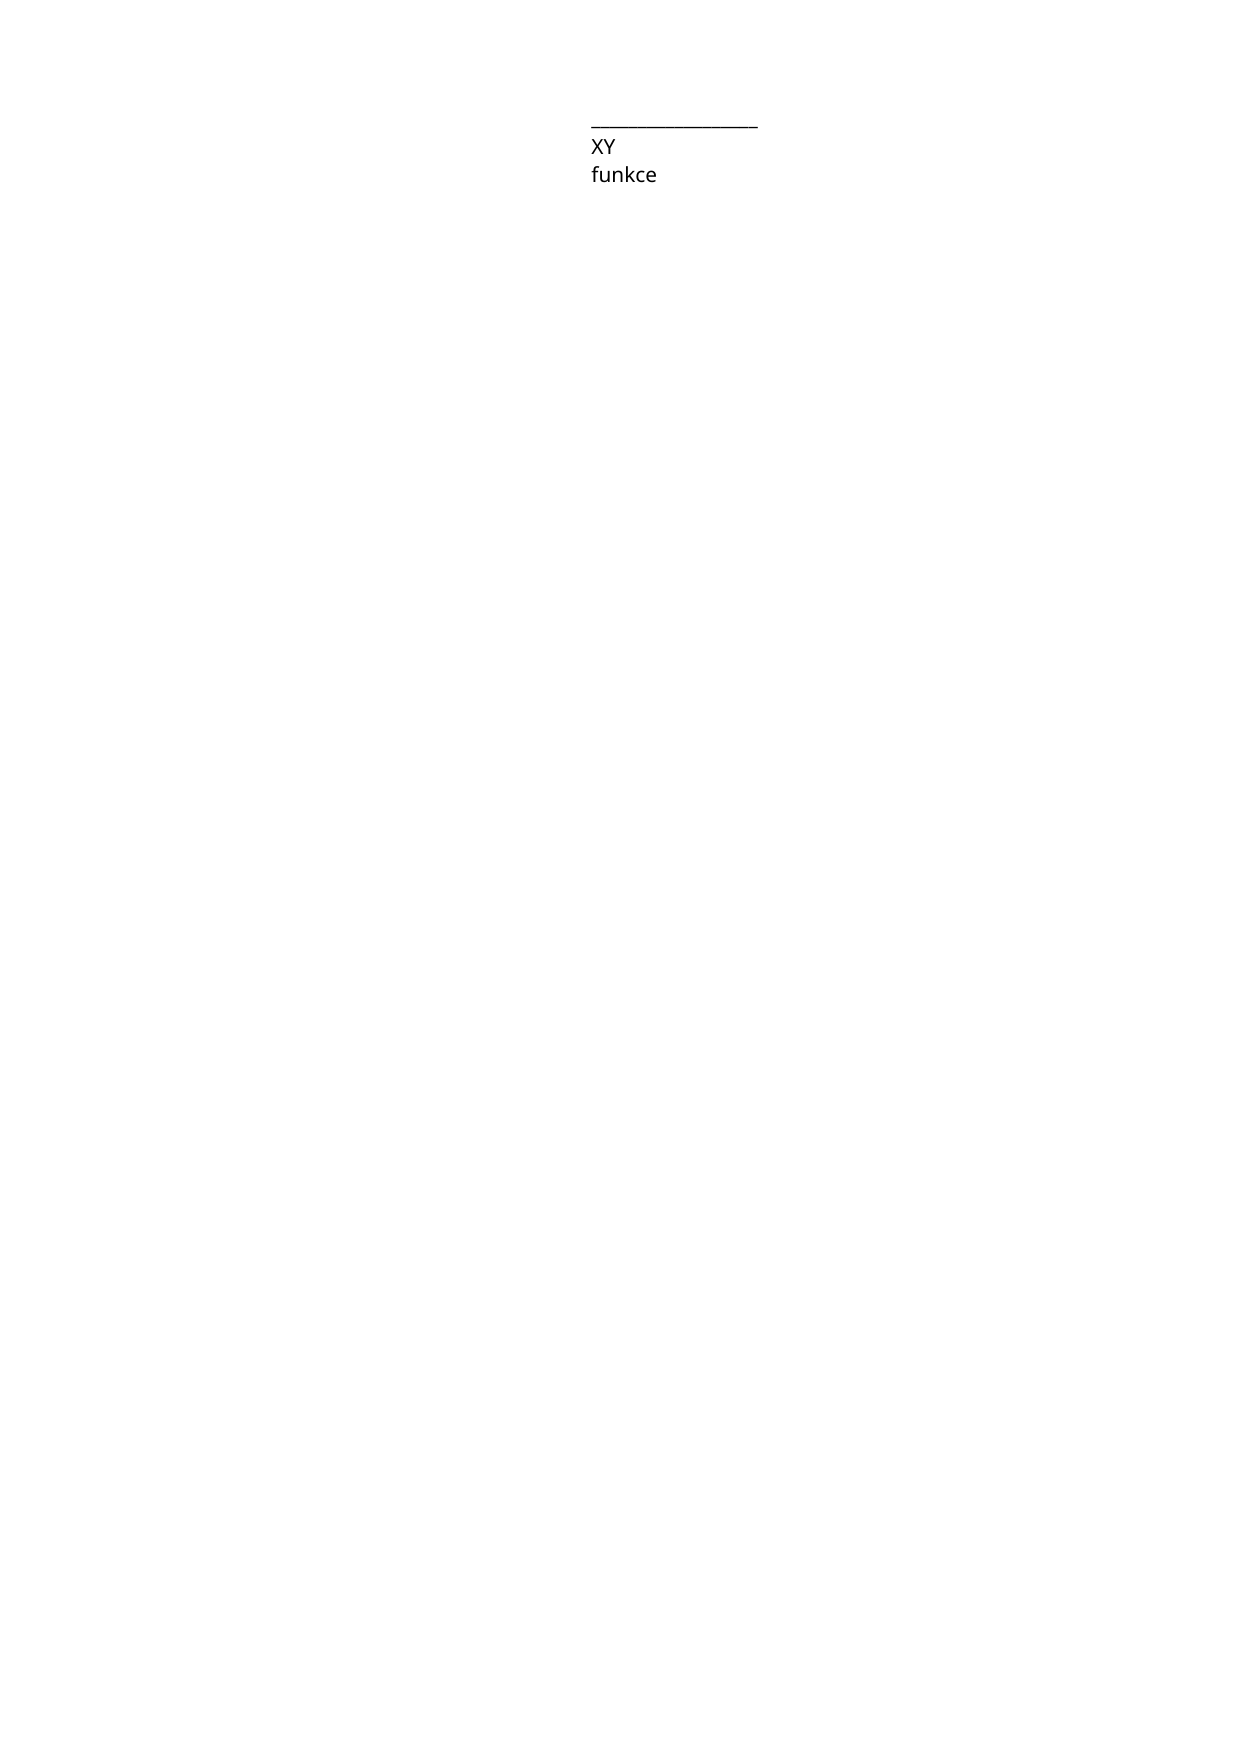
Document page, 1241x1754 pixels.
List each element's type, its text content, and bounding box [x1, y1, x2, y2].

text funkce [547, 160, 1165, 189]
text __________________ [547, 103, 1165, 132]
text XY [547, 132, 1165, 160]
